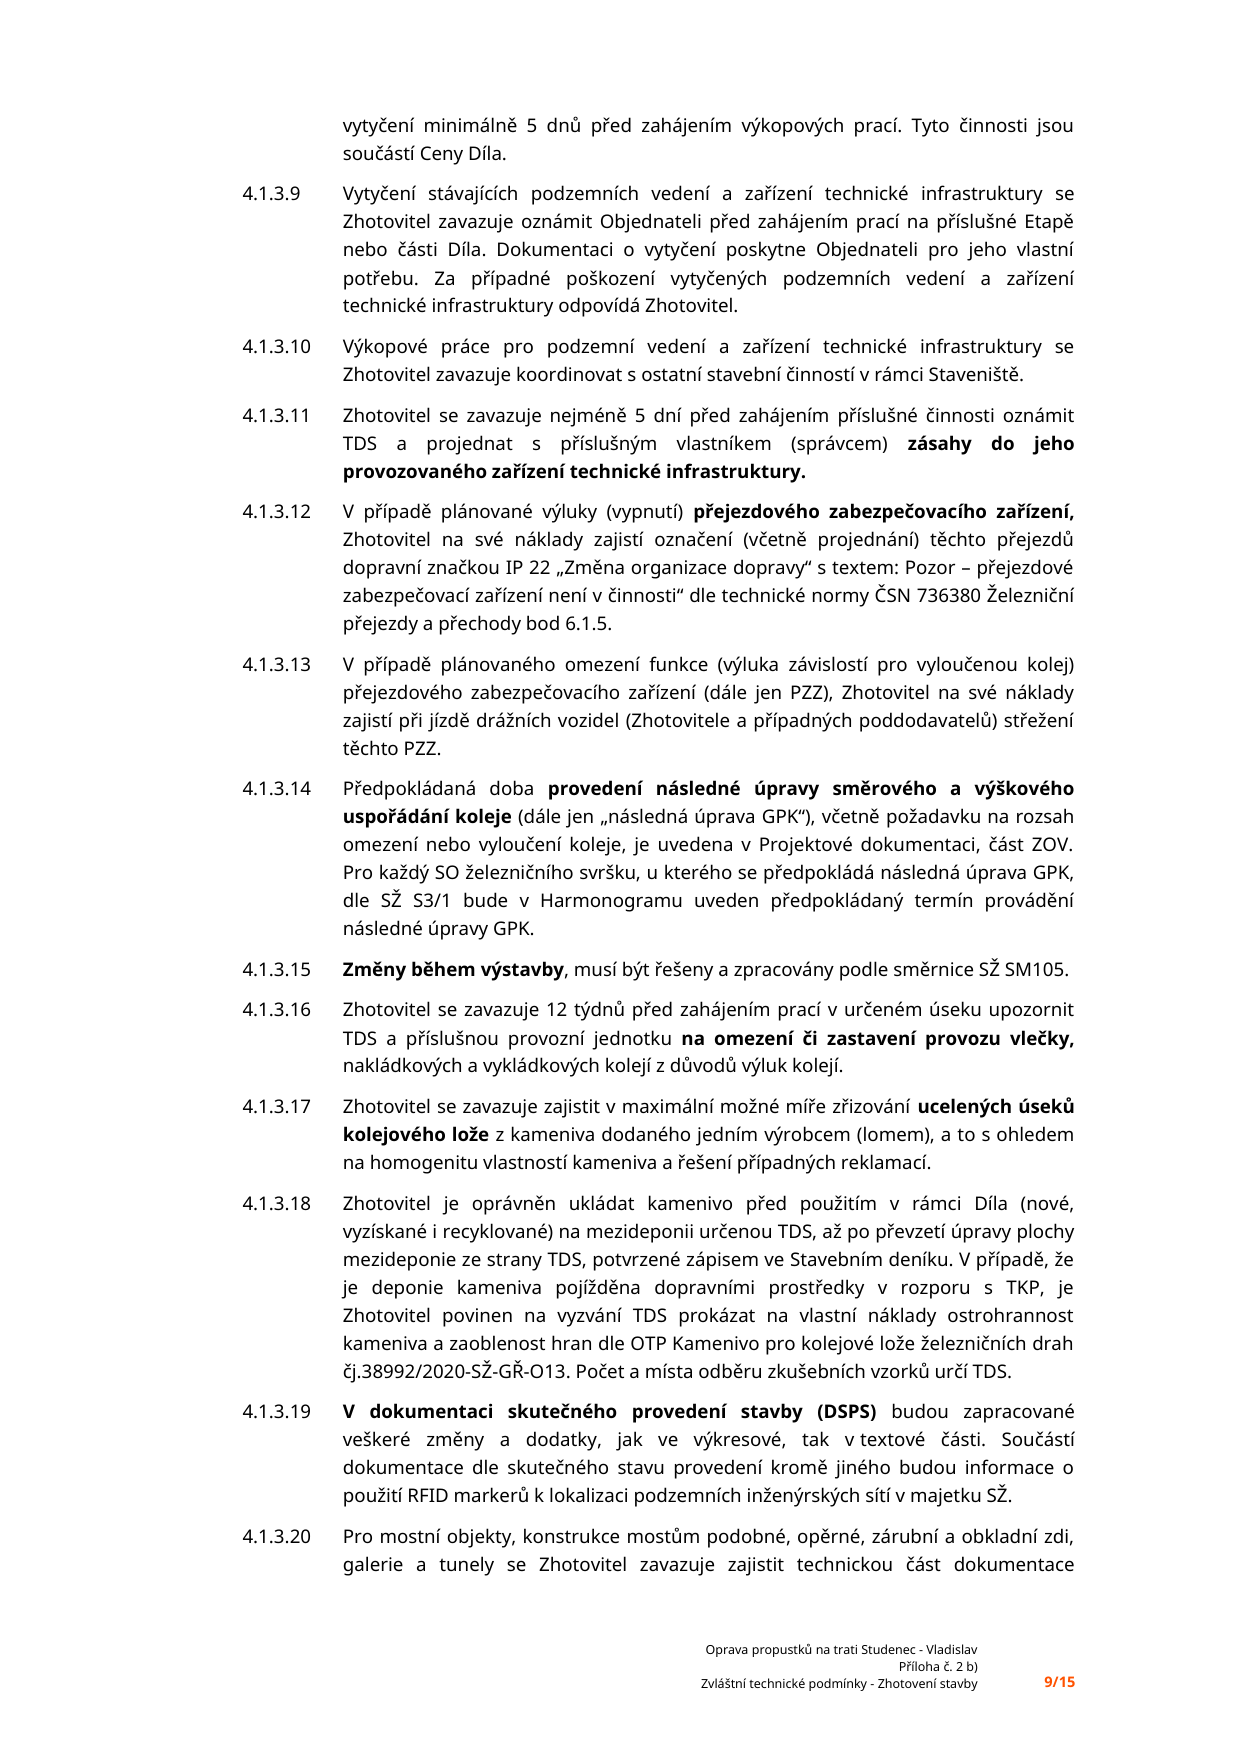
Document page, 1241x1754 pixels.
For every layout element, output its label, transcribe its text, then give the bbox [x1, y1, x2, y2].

text Výkopové práce pro podzemní vedení a zařízení technické infrastruktury se Zhotovitel zavazuje koordinovat s ostatní stavební činností v rámci Staveniště. [242, 333, 1075, 387]
text V případě plánované výluky (vypnutí) přejezdového zabezpečovacího zařízení, Zhotovitel na své náklady zajistí označení (včetně projednání) těchto přejezdů dopravní značkou IP 22 „Změna organizace dopravy“ s textem: Pozor – přejezdové zabezpečovací zařízení není v činnosti“ dle technické normy ČSN 736380 Železniční přejezdy a přechody bod 6.1.5. [242, 498, 1075, 636]
text V dokumentaci skutečného provedení stavby (DSPS) budou zapracované veškeré změny a dodatky, jak ve výkresové, tak v textové části. Součástí dokumentace dle skutečného stavu provedení kromě jiného budou informace o použití RFID markerů k lokalizaci podzemních inženýrských sítí v majetku SŽ. [242, 1398, 1075, 1508]
text Vytyčení stávajících podzemních vedení a zařízení technické infrastruktury se Zhotovitel zavazuje oznámit Objednateli před zahájením prací na příslušné Etapě nebo části Díla. Dokumentaci o vytyčení poskytne Objednateli pro jeho vlastní potřebu. Za případné poškození vytyčených podzemních vedení a zařízení technické infrastruktury odpovídá Zhotovitel. [242, 181, 1075, 318]
text Změny během výstavby, musí být řešeny a zpracovány podle směrnice SŽ SM105. [242, 956, 1075, 982]
text Zhotovitel se zavazuje nejméně 5 dní před zahájením příslušné činnosti oznámit TDS a projednat s příslušným vlastníkem (správcem) zásahy do jeho provozovaného zařízení technické infrastruktury. [242, 402, 1075, 483]
text Zhotovitel se zavazuje 12 týdnů před zahájením prací v určeném úseku upozornit TDS a příslušnou provozní jednotku na omezení či zastavení provozu vlečky, nakládkových a vykládkových kolejí z důvodů výluk kolejí. [242, 997, 1075, 1078]
text Zhotovitel se zavazuje zajistit v maximální možné míře zřizování ucelených úseků kolejového lože z kameniva dodaného jedním výrobcem (lomem), a to s ohledem na homogenitu vlastností kameniva a řešení případných reklamací. [242, 1093, 1075, 1175]
text Zhotovitel je oprávněn ukládat kamenivo před použitím v rámci Díla (nové, vyzískané i recyklované) na mezideponii určenou TDS, až po převzetí úpravy plochy mezideponie ze strany TDS, potvrzené zápisem ve Stavebním deníku. V případě, že je deponie kameniva pojížděna dopravními prostředky v rozporu s TKP, je Zhotovitel povinen na vyzvání TDS prokázat na vlastní náklady ostrohrannost kameniva a zaoblenost hran dle OTP Kamenivo pro kolejové lože železničních drah čj.38992/2020-SŽ-GŘ-O13. Počet a místa odběru zkušebních vzorků určí TDS. [242, 1190, 1075, 1383]
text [242, 1523, 1075, 1577]
text Předpokládaná doba provedení následné úpravy směrového a výškového uspořádání koleje (dále jen „následná úprava GPK“), včetně požadavku na rozsah omezení nebo vyloučení koleje, je uvedena v Projektové dokumentaci, část ZOV. Pro každý SO železničního svršku, u kterého se předpokládá následná úprava GPK, dle SŽ S3/1 bude v Harmonogramu uveden předpokládaný termín provádění následné úpravy GPK. [242, 776, 1075, 941]
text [242, 112, 1075, 166]
text V případě plánovaného omezení funkce (výluka závislostí pro vyloučenou kolej) přejezdového zabezpečovacího zařízení (dále jen PZZ), Zhotovitel na své náklady zajistí při jízdě drážních vozidel (Zhotovitele a případných poddodavatelů) střežení těchto PZZ. [242, 651, 1075, 761]
